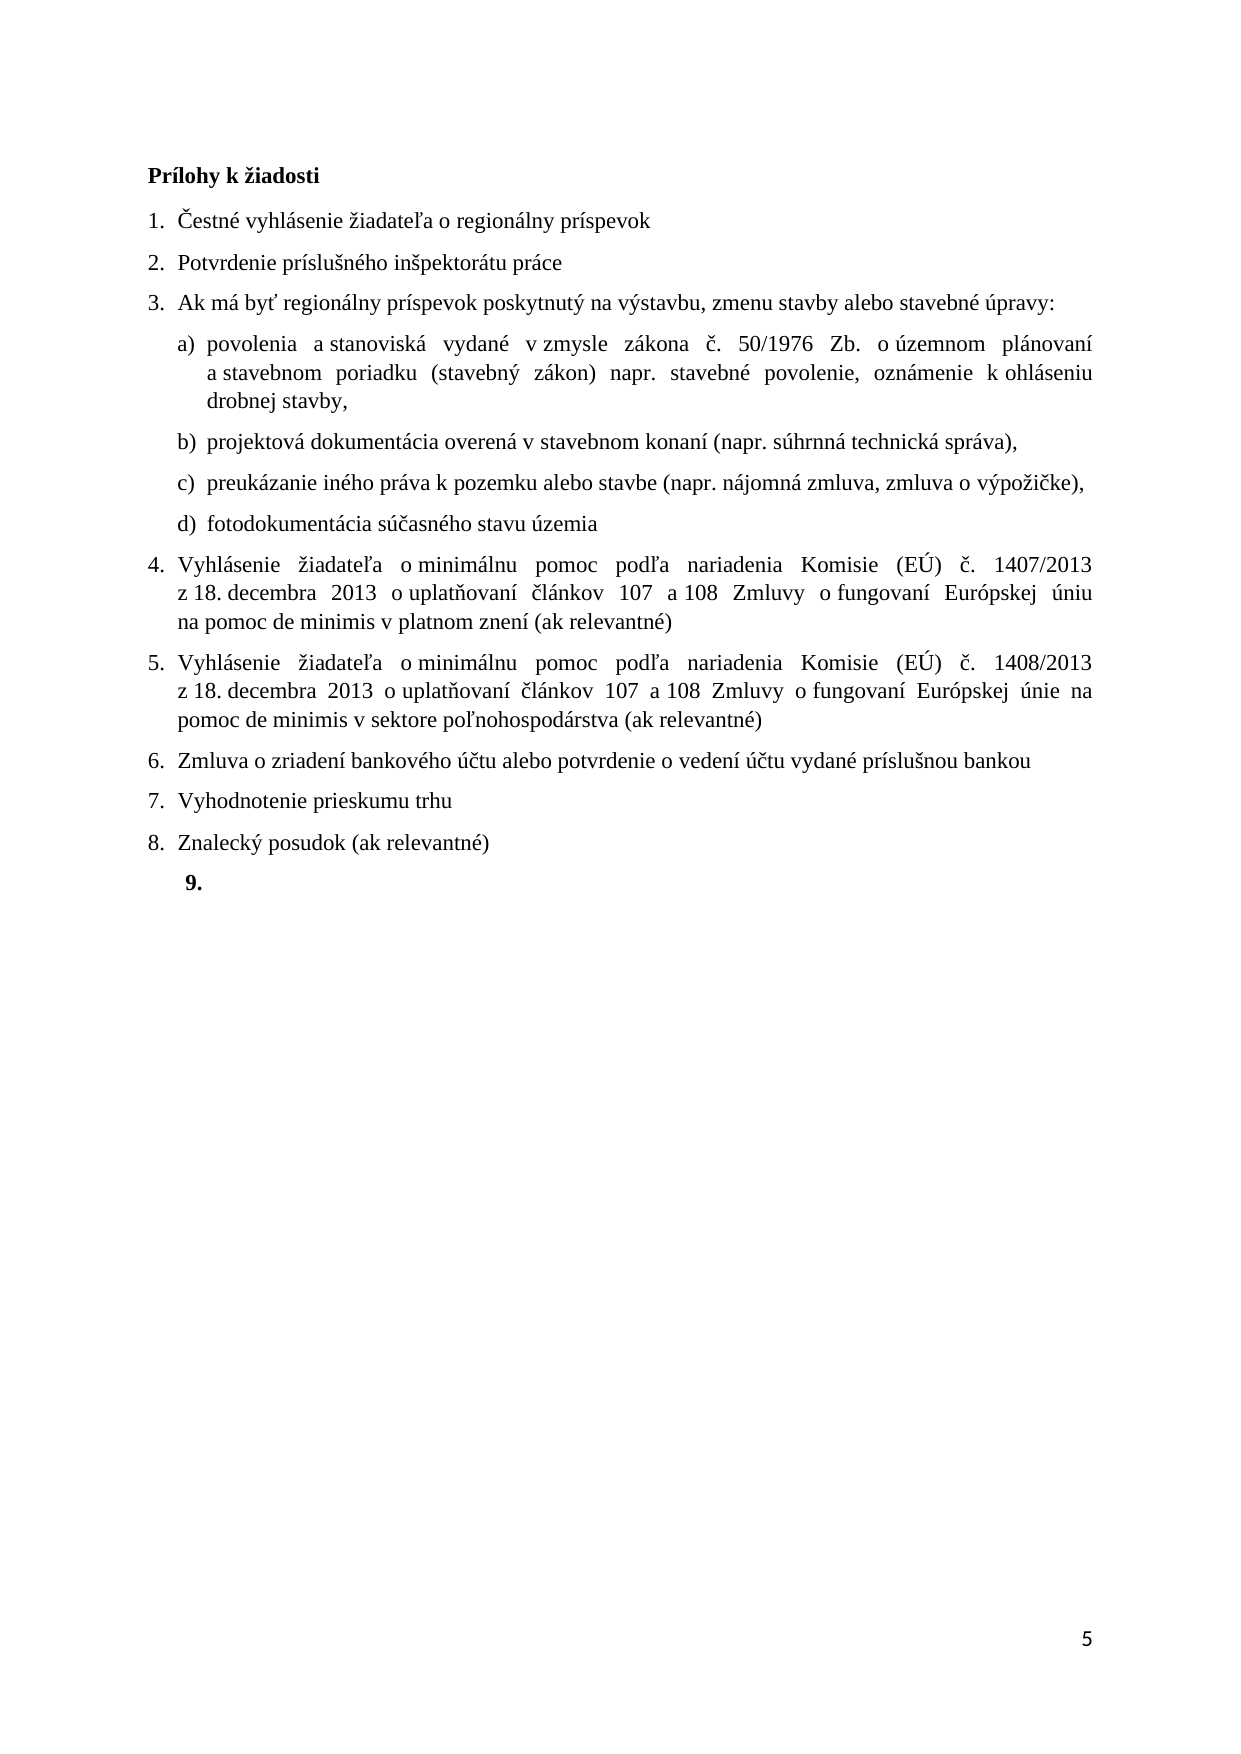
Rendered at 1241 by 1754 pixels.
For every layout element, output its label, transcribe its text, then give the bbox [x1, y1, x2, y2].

list povolenia a stanoviská vydané v zmysle zákona č. 50/1976 Zb. o územnom plánovaní a stavebnom poriadku (stavebný zákon) napr. stavebné povolenie, oznámenie k ohláseniu drobnej stavby, [177, 330, 1093, 414]
text Prílohy k žiadosti [148, 162, 1093, 189]
list Ak má byť regionálny príspevok poskytnutý na výstavbu, zmenu stavby alebo stavebné úpravy: [148, 289, 1093, 316]
list fotodokumentácia súčasného stavu územia [177, 510, 1093, 536]
list preukázanie iného práva k pozemku alebo stavbe (napr. nájomná zmluva, zmluva o výpožičke), [177, 469, 1093, 496]
list Vyhodnotenie prieskumu trhu [148, 788, 1093, 814]
list Zmluva o zriadení bankového účtu alebo potvrdenie o vedení účtu vydané príslušnou bankou [148, 747, 1093, 773]
list Znalecký posudok (ak relevantné) [148, 828, 1093, 855]
list Vyhlásenie žiadateľa o minimálnu pomoc podľa nariadenia Komisie (EÚ) č. 1408/2013 z 18. decembra 2013 o uplatňovaní článkov 107 a 108 Zmluvy o fungovaní Európskej únie na pomoc de minimis v sektore poľnohospodárstva (ak relevantné) [148, 649, 1093, 732]
list Čestné vyhlásenie žiadateľa o regionálny príspevok [148, 208, 1093, 234]
list Vyhlásenie žiadateľa o minimálnu pomoc podľa nariadenia Komisie (EÚ) č. 1407/2013 z 18. decembra 2013 o uplatňovaní článkov 107 a 108 Zmluvy o fungovaní Európskej úniu na pomoc de minimis v platnom znení (ak relevantné) [148, 551, 1093, 634]
list Potvrdenie príslušného inšpektorátu práce [148, 248, 1093, 275]
list projektová dokumentácia overená v stavebnom konaní (napr. súhrnná technická správa), [177, 428, 1093, 454]
